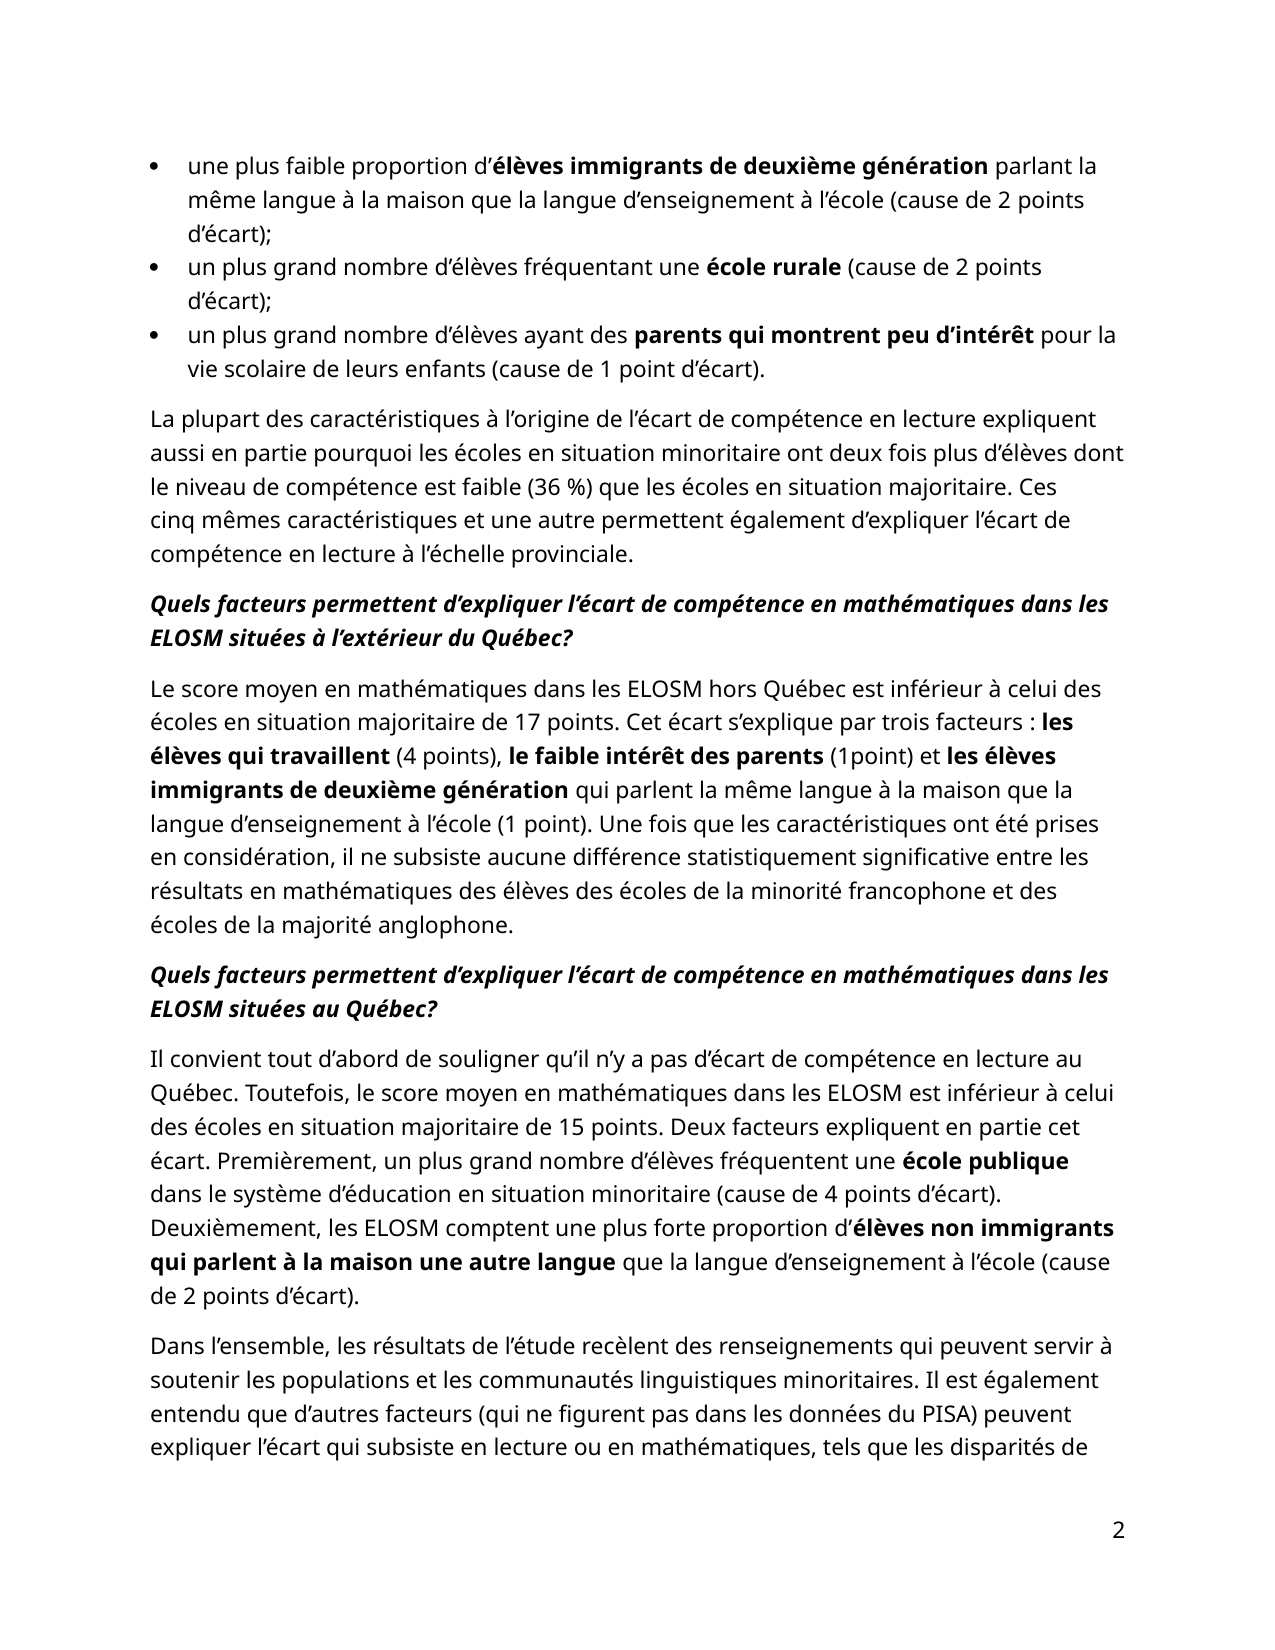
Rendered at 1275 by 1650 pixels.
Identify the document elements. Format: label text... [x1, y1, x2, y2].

list un plus grand nombre d’élèves ayant des parents qui montrent peu d’intérêt pour la vie scolaire de leurs enfants (cause de 1 point d’écart). [150, 319, 1125, 384]
text Quels facteurs permettent d’expliquer l’écart de compétence en mathématiques dans les ELOSM situées à l’extérieur du Québec? [150, 588, 1125, 653]
list un plus grand nombre d’élèves fréquentant une école rurale (cause de 2 points d’écart); [150, 251, 1125, 316]
text Il convient tout d’abord de souligner qu’il n’y a pas d’écart de compétence en lecture au Québec. Toutefois, le score moyen en mathématiques dans les ELOSM est inférieur à celui des écoles en situation majoritaire de 15 points. Deux facteurs expliquent en partie cet écart. Premièrement, un plus grand nombre d’élèves fréquentent une école publique dans le système d’éducation en situation minoritaire (cause de 4 points d’écart). Deuxièmement, les ELOSM comptent une plus forte proportion d’élèves non immigrants qui parlent à la maison une autre langue que la langue d’enseignement à l’école (cause de 2 points d’écart). [150, 1043, 1125, 1311]
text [150, 1330, 1125, 1462]
list une plus faible proportion d’élèves immigrants de deuxième génération parlant la même langue à la maison que la langue d’enseignement à l’école (cause de 2 points d’écart); [150, 150, 1125, 249]
text La plupart des caractéristiques à l’origine de l’écart de compétence en lecture expliquent aussi en partie pourquoi les écoles en situation minoritaire ont deux fois plus d’élèves dont le niveau de compétence est faible (36 %) que les écoles en situation majoritaire. Ces cinq mêmes caractéristiques et une autre permettent également d’expliquer l’écart de compétence en lecture à l’échelle provinciale. [150, 403, 1125, 569]
text Le score moyen en mathématiques dans les ELOSM hors Québec est inférieur à celui des écoles en situation majoritaire de 17 points. Cet écart s’explique par trois facteurs : les élèves qui travaillent (4 points), le faible intérêt des parents (1point) et les élèves immigrants de deuxième génération qui parlent la même langue à la maison que la langue d’enseignement à l’école (1 point). Une fois que les caractéristiques ont été prises en considération, il ne subsiste aucune différence statistiquement significative entre les résultats en mathématiques des élèves des écoles de la minorité francophone et des écoles de la majorité anglophone. [150, 672, 1125, 940]
text Quels facteurs permettent d’expliquer l’écart de compétence en mathématiques dans les ELOSM situées au Québec? [150, 959, 1125, 1024]
